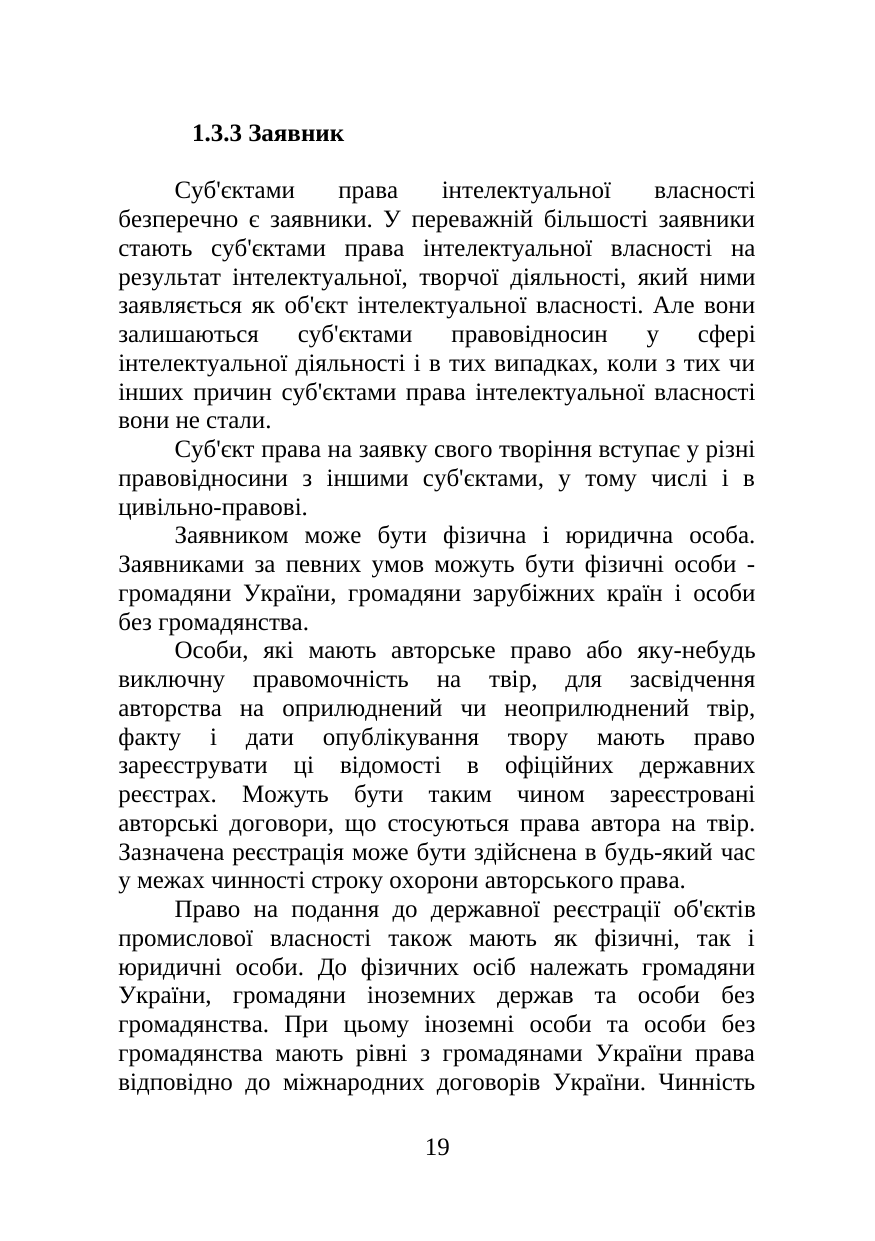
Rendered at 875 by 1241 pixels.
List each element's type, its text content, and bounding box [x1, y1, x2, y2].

subtitle 1.3.3 Заявник [118, 118, 756, 147]
text Суб'єктами права інтелектуальної власності безперечно є заявники. У переважній більшості заявники стають суб'єктами права інтелектуальної власності на результат інтелектуальної, творчої діяльності, який ними заявляється як об'єкт інтелектуальної власності. Але вони залишаються суб'єктами правовідносин у сфері інтелектуальної діяльності і в тих випадках, коли з тих чи інших причин суб'єктами права інтелектуальної власності вони не стали. [118, 176, 756, 434]
text Суб'єкт права на заявку свого творіння вступає у різні правовідносини з іншими суб'єктами, у тому числі і в цивільно-правові. [118, 434, 756, 521]
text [118, 894, 756, 1096]
text Заявником може бути фізична і юридична особа. Заявниками за певних умов можуть бути фізичні особи - громадяни України, громадяни зарубіжних країн і особи без громадянства. [118, 521, 756, 636]
text Особи, які мають авторське право або яку-небудь виключну правомочність на твір, для засвідчення авторства на оприлюднений чи неоприлюднений твір, факту і дати опублікування твору мають право зареєструвати ці відомості в офіційних державних реєстрах. Можуть бути таким чином зареєстровані авторські договори, що стосуються права автора на твір. Зазначена реєстрація може бути здійснена в будь-який час у межах чинності строку охорони авторського права. [118, 636, 756, 894]
